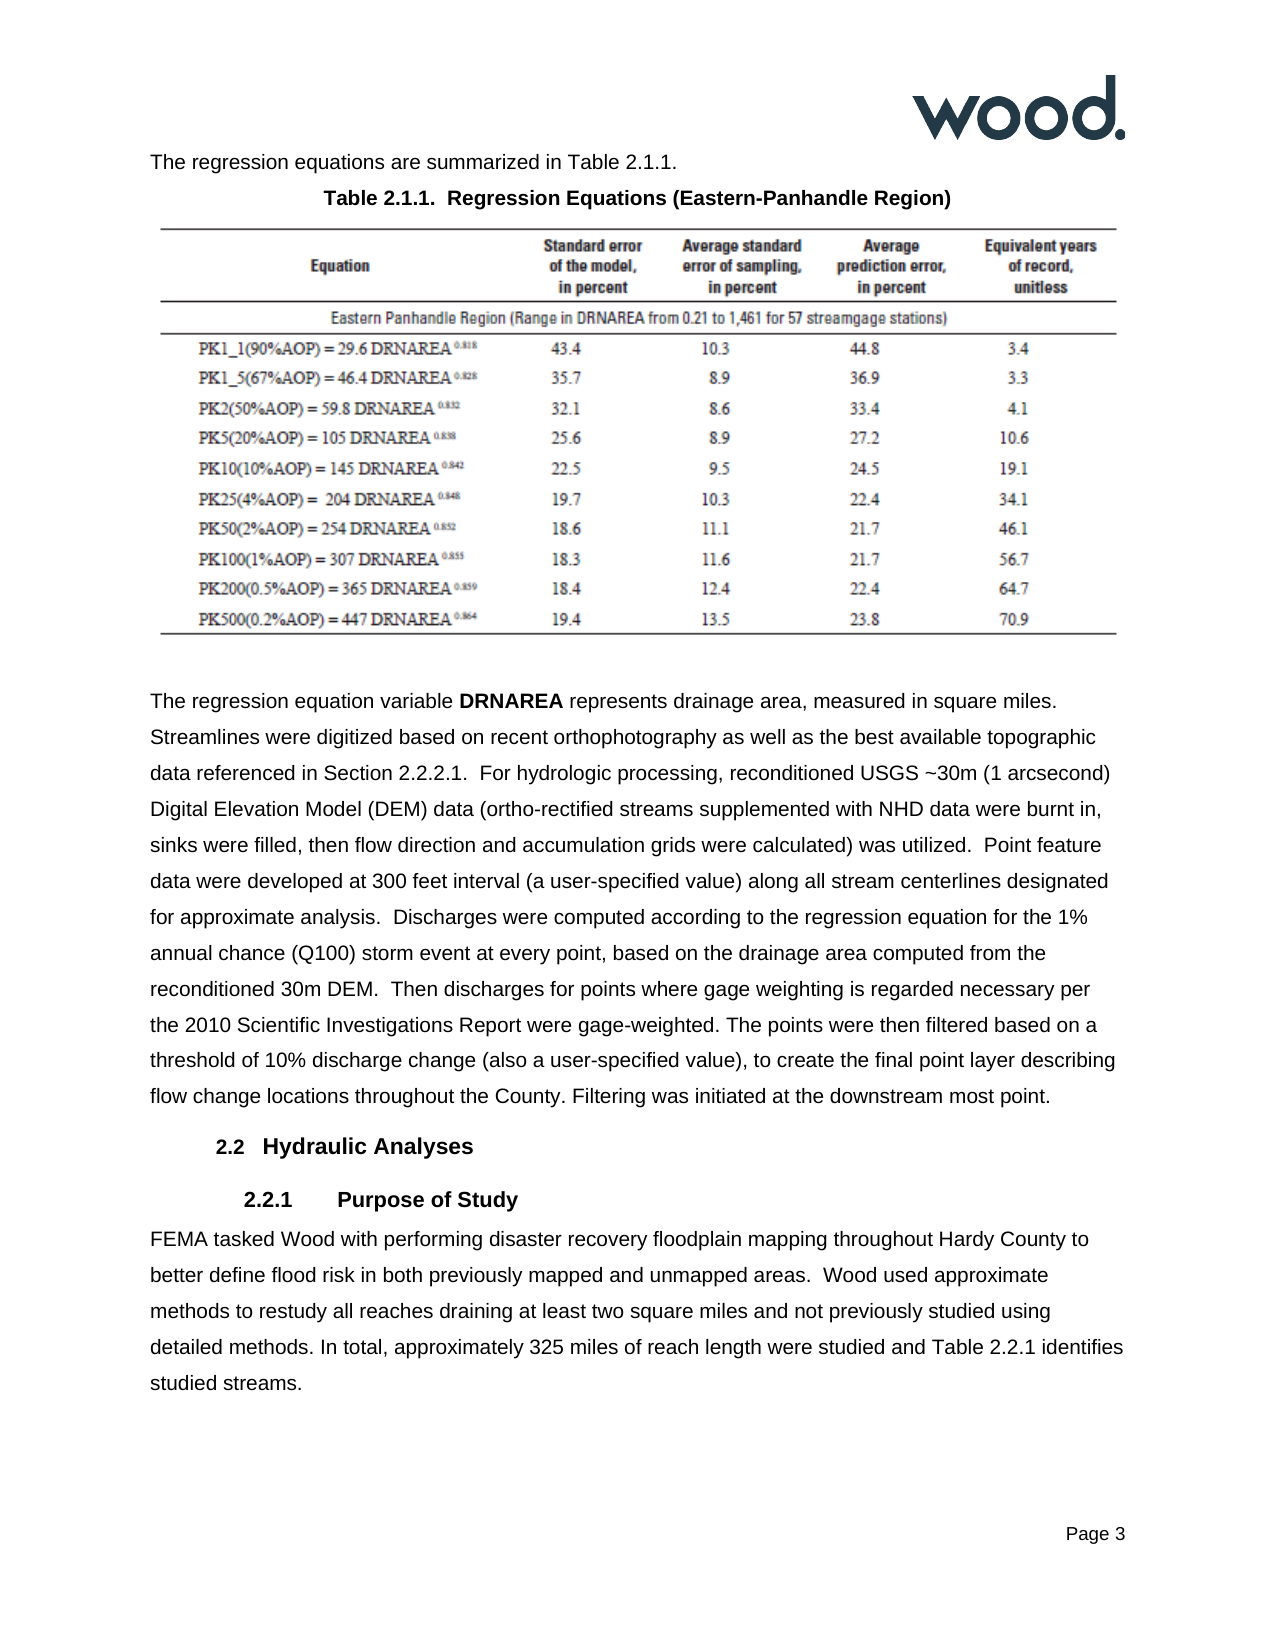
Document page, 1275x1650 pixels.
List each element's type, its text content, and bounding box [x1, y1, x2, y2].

text The regression equation variable DRNAREA represents drainage area, measured in square miles. [150, 689, 1125, 713]
subtitle Hydraulic Analyses [216, 1133, 1125, 1159]
picture [912, 75, 1125, 140]
text Streamlines were digitized based on recent orthophotography as well as the best available topographic data referenced in Section 2.2.2.1. For hydrologic processing, reconditioned USGS ~30m (1 arcsecond) Digital Elevation Model (DEM) data (ortho-rectified streams supplemented with NHD data were burnt in, sinks were filled, then flow direction and accumulation grids were calculated) was utilized. Point feature data were developed at 300 feet interval (a user-specified value) along all stream centerlines designated for approximate analysis. Discharges were computed according to the regression equation for the 1% annual chance (Q100) storm event at every point, based on the drainage area computed from the reconditioned 30m DEM. Then discharges for points where gage weighting is regarded necessary per the 2010 Scientific Investigations Report were gage-weighted. The points were then filtered based on a threshold of 10% discharge change (also a user-specified value), to create the final point layer describing flow change locations throughout the County. Filtering was initiated at the downstream most point. [150, 725, 1125, 1108]
picture [150, 221, 1125, 641]
text Table 2.1.1. Regression Equations (Eastern-Panhandle Region) [150, 186, 1125, 210]
text The regression equations are summarized in Table 2.1.1. [150, 150, 1125, 174]
text FEMA tasked Wood with performing disaster recovery floodplain mapping throughout Hardy County to better define flood risk in both previously mapped and unmapped areas. Wood used approximate methods to restudy all reaches draining at least two square miles and not previously studied using detailed methods. In total, approximately 325 miles of reach length were studied and Table 2.2.1 identifies studied streams. [150, 1227, 1125, 1394]
subtitle Purpose of Study [244, 1187, 1125, 1212]
